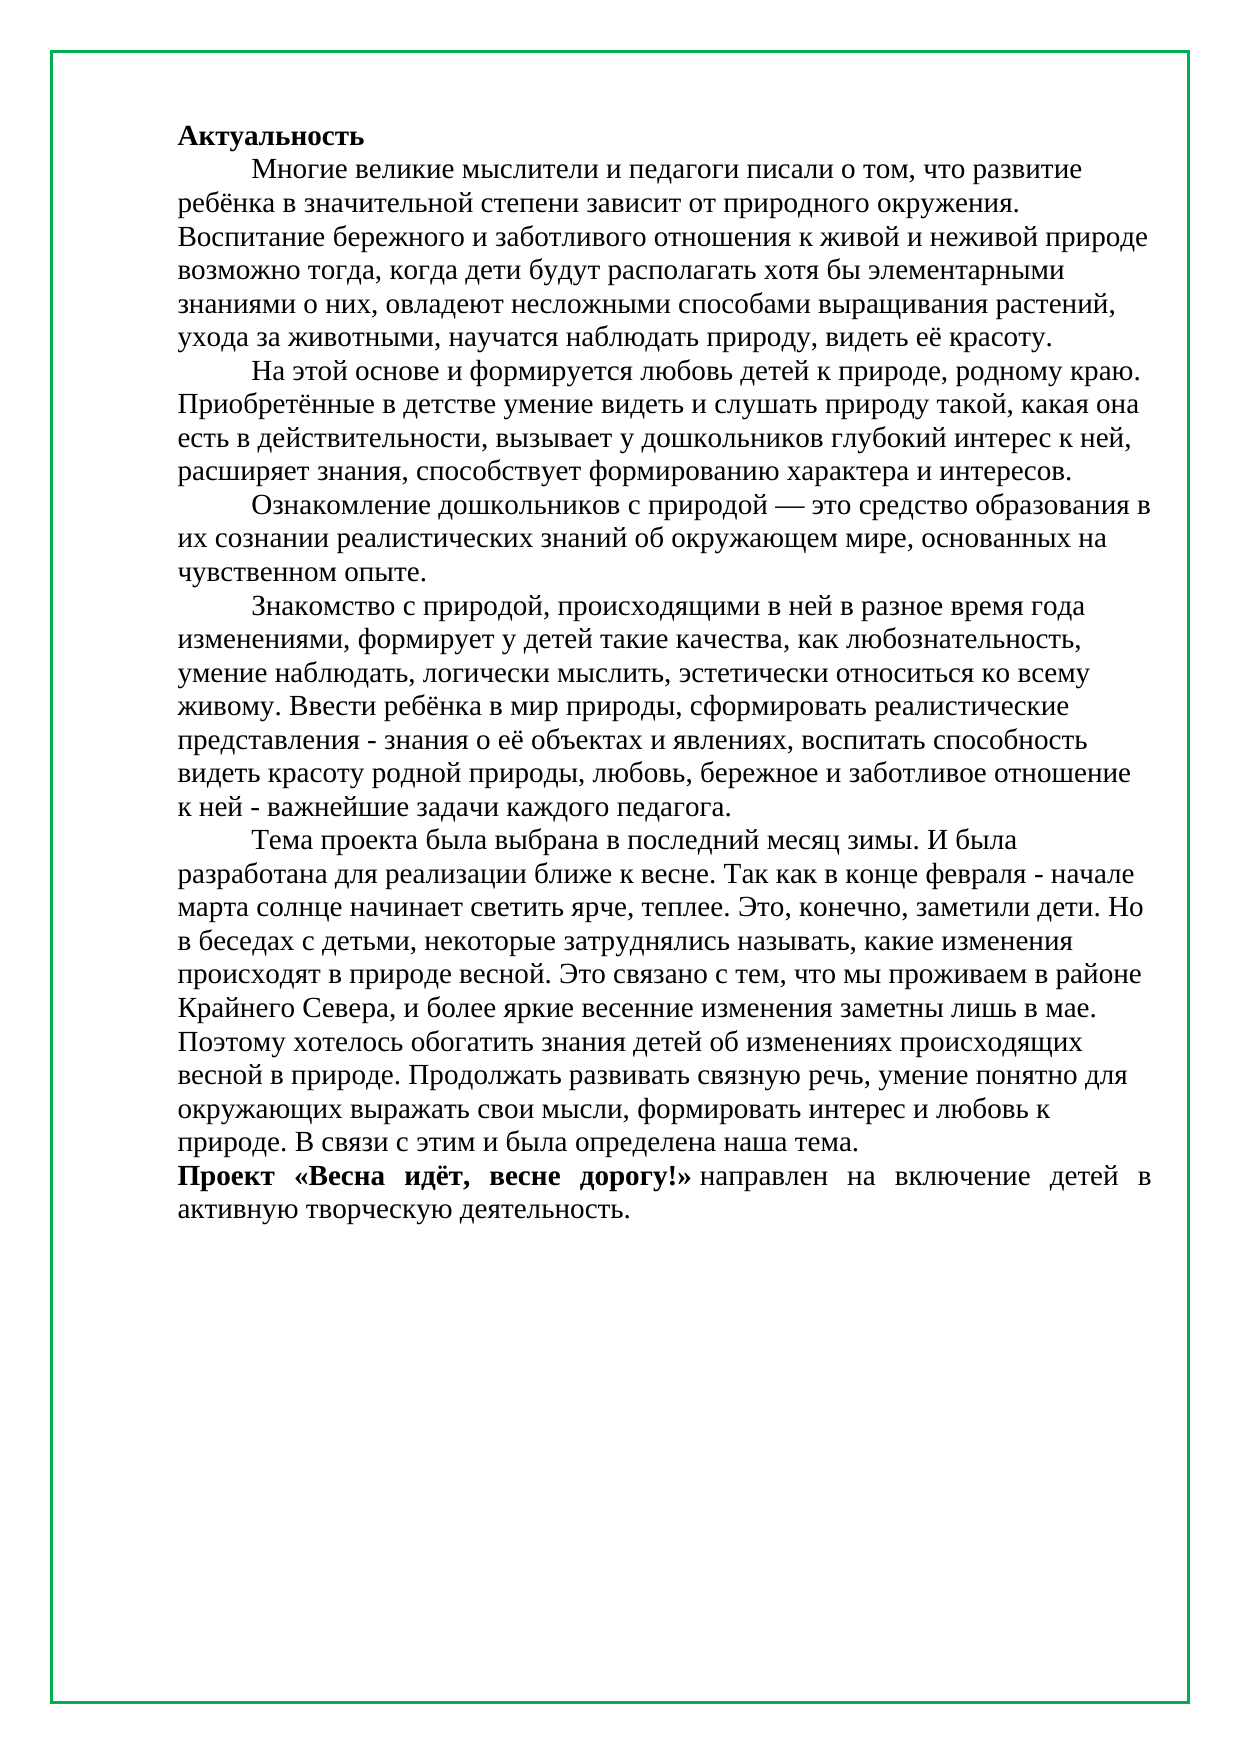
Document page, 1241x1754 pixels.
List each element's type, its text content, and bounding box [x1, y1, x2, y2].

text Проект «Весна идёт, весне дорогу!» направлен на включение детей в активную творческую деятельность. [177, 1158, 1152, 1225]
text На этой основе и формируется любовь детей к природе, родному краю. Приобретённые в детстве умение видеть и слушать природу такой, какая она есть в действительности, вызывает у дошкольников глубокий интерес к ней, расширяет знания, способствует формированию характера и интересов. [177, 353, 1152, 487]
text Знакомство с природой, происходящими в ней в разное время года изменениями, формирует у детей такие качества, как любознательность, умение наблюдать, логически мыслить, эстетически относиться ко всему живому. Ввести ребёнка в мир природы, сформировать реалистические представления - знания о её объектах и явлениях, воспитать способность видеть красоту родной природы, любовь, бережное и заботливое отношение к ней - важнейшие задачи каждого педагога. [177, 588, 1152, 822]
text Актуальность [177, 118, 1152, 152]
text Многие великие мыслители и педагоги писали о том, что развитие ребёнка в значительной степени зависит от природного окружения. Воспитание бережного и заботливого отношения к живой и неживой природе возможно тогда, когда дети будут располагать хотя бы элементарными знаниями о них, овладеют несложными способами выращивания растений, ухода за животными, научатся наблюдать природу, видеть её красоту. [177, 152, 1152, 353]
text Ознакомление дошкольников с природой — это средство образования в их сознании реалистических знаний об окружающем мире, основанных на чувственном опыте. [177, 487, 1152, 588]
text Тема проекта была выбрана в последний месяц зимы. И была разработана для реализации ближе к весне. Так как в конце февраля - начале марта солнце начинает светить ярче, теплее. Это, конечно, заметили дети. Но в беседах с детьми, некоторые затруднялись называть, какие изменения происходят в природе весной. Это связано с тем, что мы проживаем в районе Крайнего Севера, и более яркие весенние изменения заметны лишь в мае. Поэтому хотелось обогатить знания детей об изменениях происходящих весной в природе. Продолжать развивать связную речь, умение понятно для окружающих выражать свои мысли, формировать интерес и любовь к природе. В связи с этим и была определена наша тема. [177, 822, 1152, 1158]
